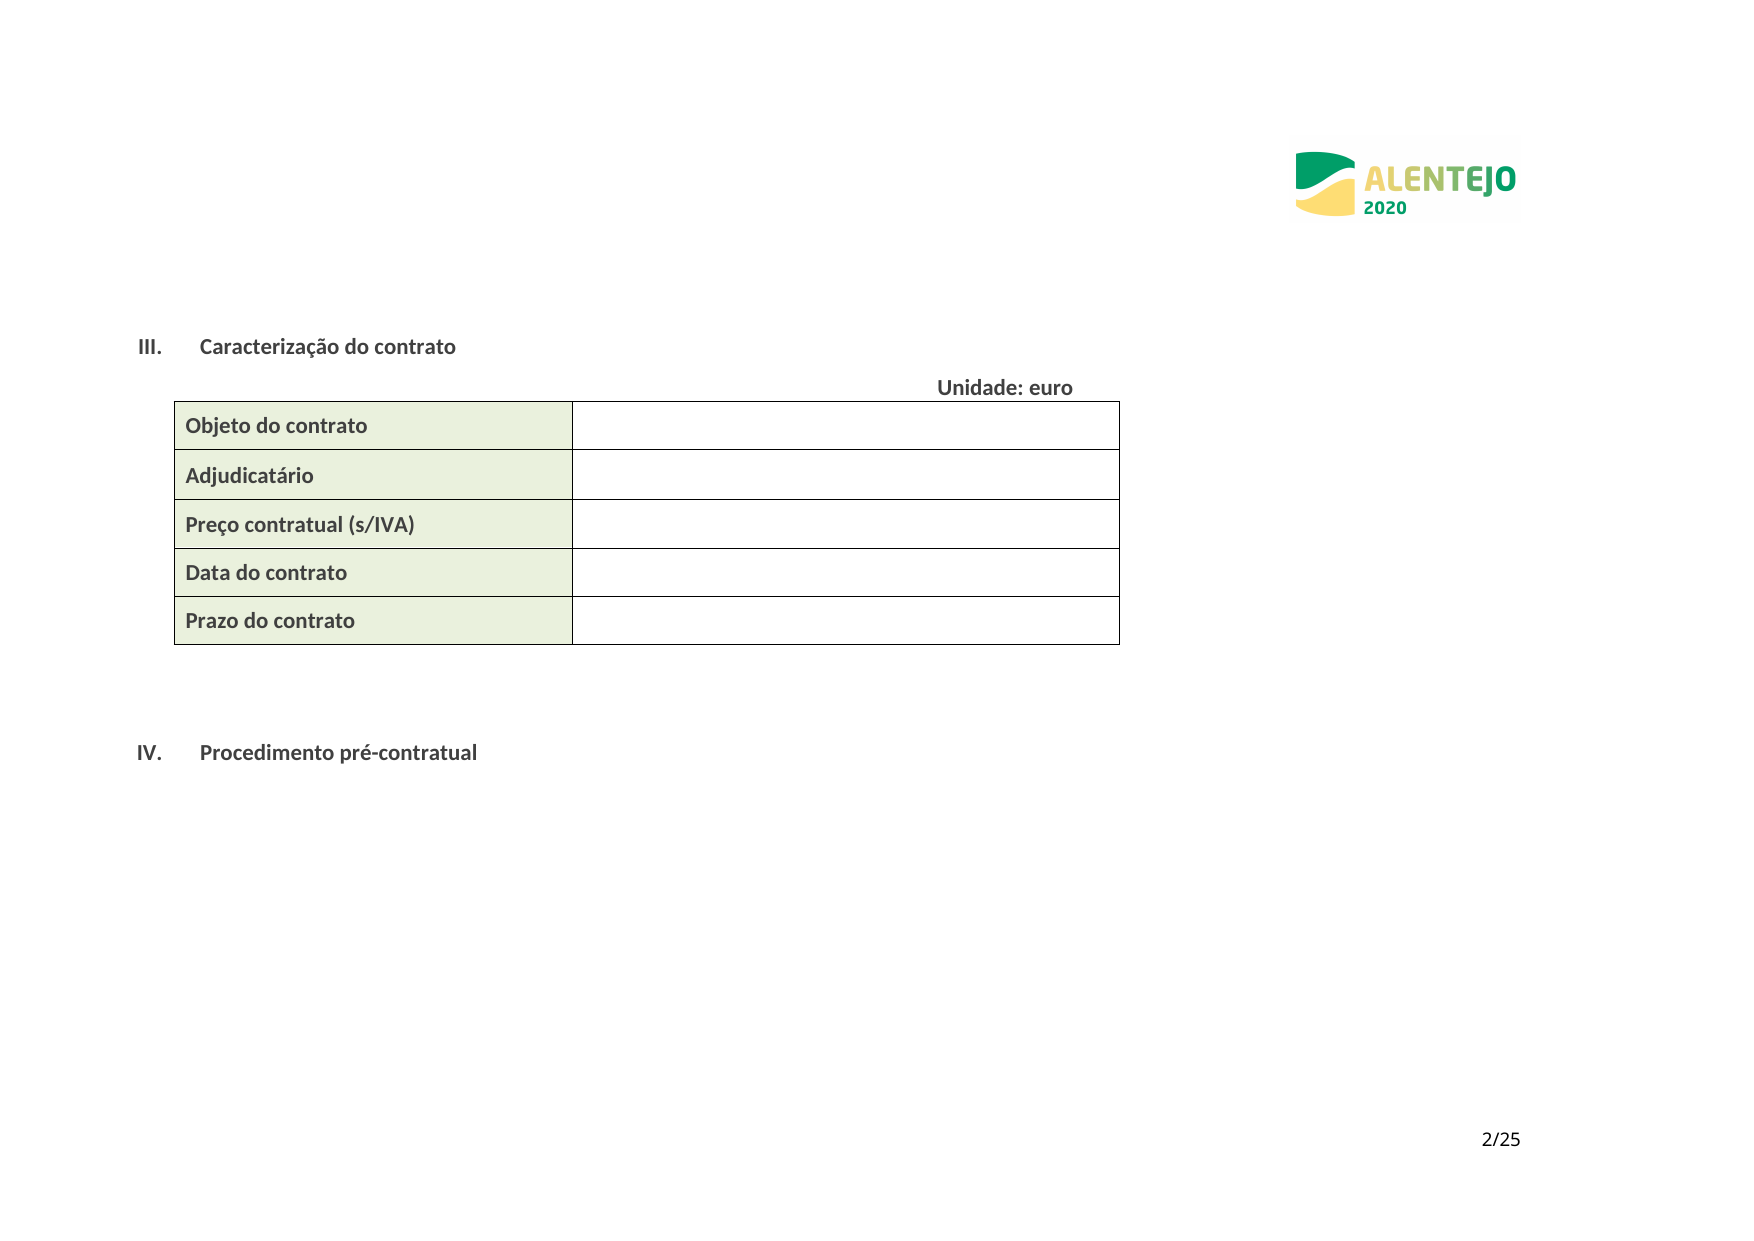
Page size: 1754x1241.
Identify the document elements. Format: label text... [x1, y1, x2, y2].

table_cell [573, 549, 1119, 596]
text Unidade: euro [199, 373, 1572, 401]
table_cell Adjudicatário [175, 450, 572, 499]
table_header [573, 402, 1119, 449]
table_cell Data do contrato [175, 549, 572, 596]
list Procedimento pré-contratual [162, 738, 1572, 766]
table_cell [573, 500, 1119, 547]
picture [1288, 135, 1521, 223]
table_header Objeto do contrato [175, 402, 572, 449]
table_cell [573, 450, 1119, 499]
list Caracterização do contrato [162, 332, 1572, 361]
table_cell Prazo do contrato [175, 597, 572, 644]
table_cell Preço contratual (s/IVA) [175, 500, 572, 547]
table_cell [573, 597, 1119, 644]
